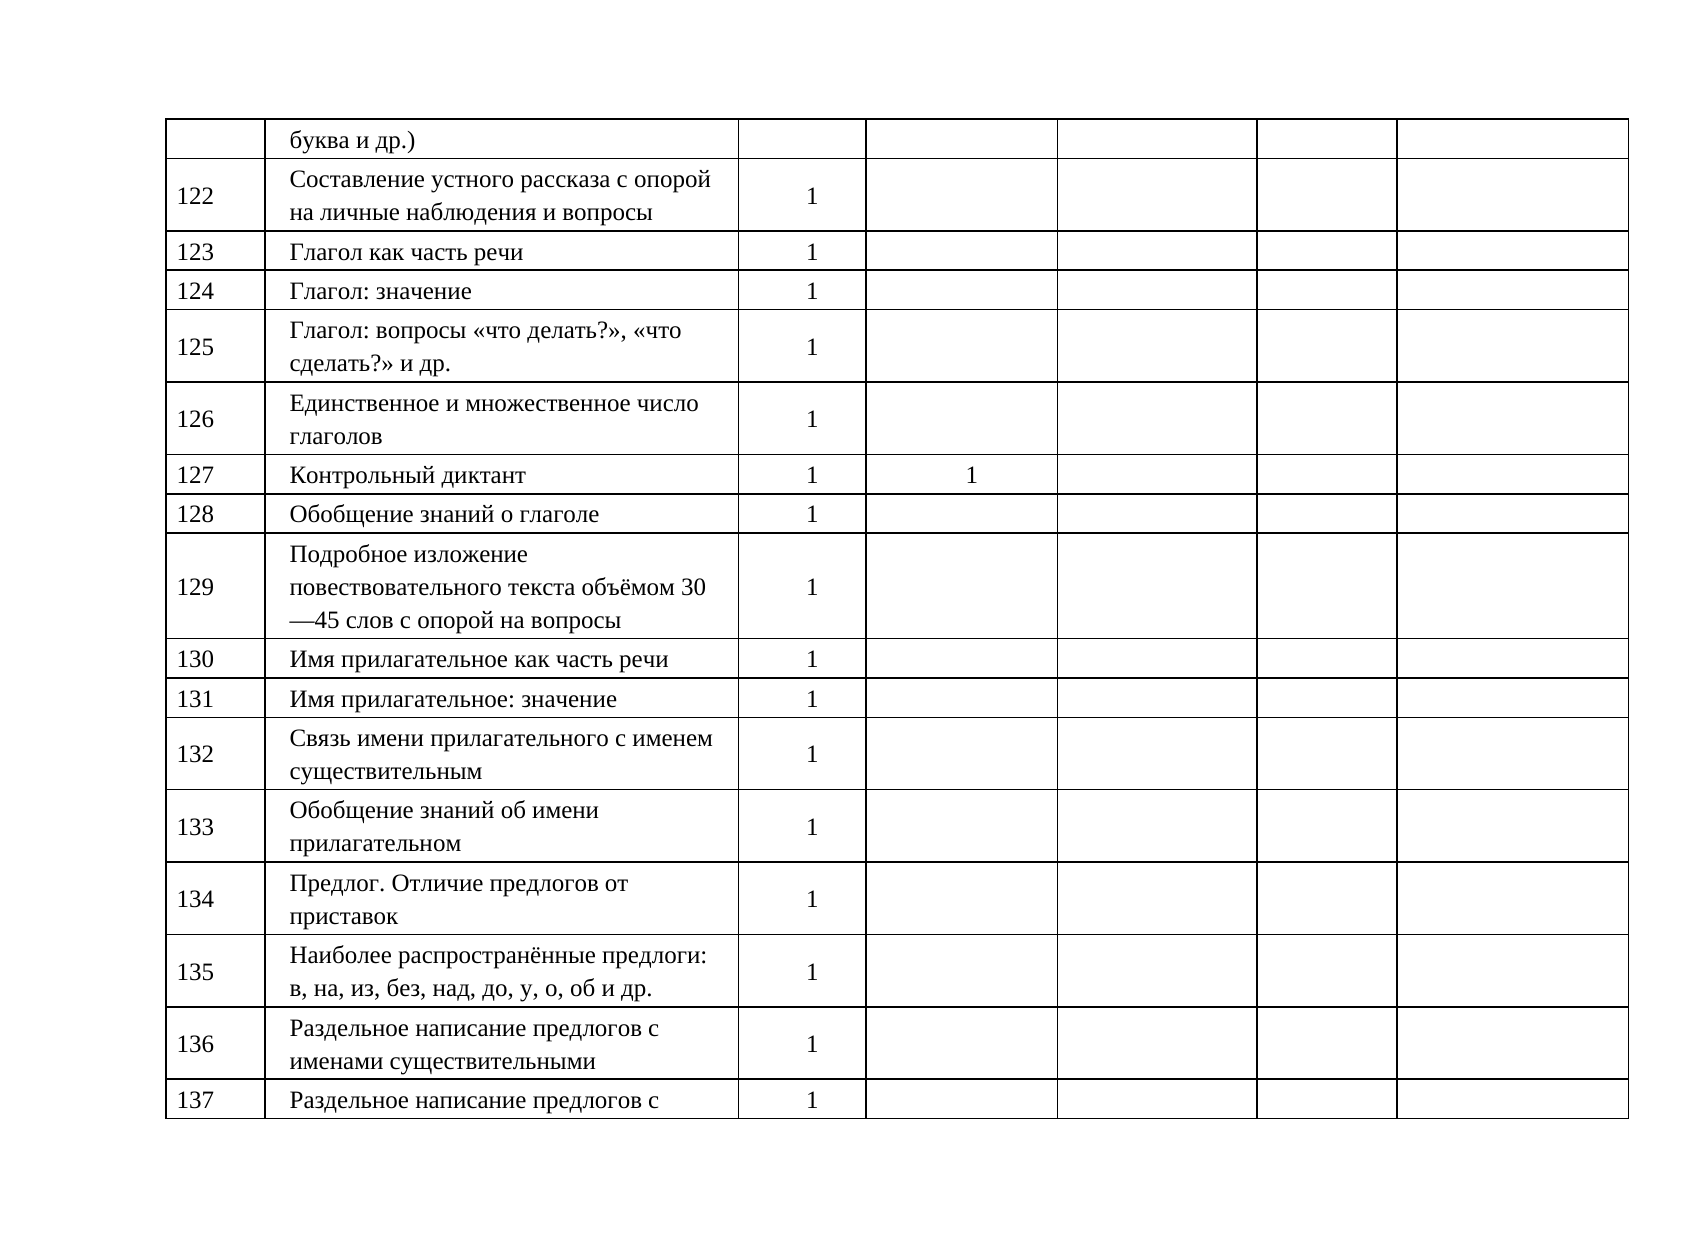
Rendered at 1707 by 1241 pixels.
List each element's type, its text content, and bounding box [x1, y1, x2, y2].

table_cell [1258, 679, 1396, 716]
table_cell [1398, 271, 1628, 309]
table_cell 135 [167, 935, 264, 1006]
table_cell 1 [739, 1008, 865, 1078]
table_cell [867, 232, 1057, 269]
table_cell [1058, 679, 1256, 716]
table_cell [1058, 455, 1256, 493]
table_cell 121 [167, 120, 264, 157]
table_cell Предлог. Отличие предлогов от приставок [266, 863, 738, 933]
table_cell [1398, 534, 1628, 638]
table_cell [1058, 310, 1256, 381]
table_cell Глагол: вопросы «что делать?», «что сделать?» и др. [266, 310, 738, 381]
table_cell [1058, 639, 1256, 677]
table_cell [1258, 159, 1396, 230]
table_cell Единственное и множественное число глаголов [266, 383, 738, 453]
table_cell [1398, 120, 1628, 157]
table_cell Связь имени прилагательного с именем существительным [266, 718, 738, 789]
table_cell 1 [867, 455, 1057, 493]
table_cell 1 [739, 1080, 865, 1118]
table_cell [1258, 790, 1396, 861]
table_cell 1 [739, 495, 865, 532]
table_cell [1398, 232, 1628, 269]
table_cell [1258, 935, 1396, 1006]
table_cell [266, 1080, 738, 1118]
table_cell Раздельное написание предлогов с именами существительными [266, 1008, 738, 1078]
table_cell [1258, 383, 1396, 453]
table_cell [1058, 1080, 1256, 1118]
table_cell [1398, 679, 1628, 716]
table_cell [1398, 639, 1628, 677]
table_cell Имя прилагательное: значение [266, 679, 738, 716]
table_cell [1398, 383, 1628, 453]
table_cell [867, 383, 1057, 453]
table_cell 1 [739, 310, 865, 381]
table_cell [1398, 1008, 1628, 1078]
table_cell 126 [167, 383, 264, 453]
table_cell [867, 310, 1057, 381]
table_cell 1 [739, 232, 865, 269]
table_cell [867, 1008, 1057, 1078]
table_cell Обобщение знаний о глаголе [266, 495, 738, 532]
table_cell 1 [739, 639, 865, 677]
table_cell [1398, 1080, 1628, 1118]
table_cell [1058, 935, 1256, 1006]
table_cell Обобщение знаний об имени прилагательном [266, 790, 738, 861]
table_cell [1058, 534, 1256, 638]
table_cell [1258, 1008, 1396, 1078]
table_cell 130 [167, 639, 264, 677]
table_cell [867, 935, 1057, 1006]
table_cell 129 [167, 534, 264, 638]
table_cell [1258, 455, 1396, 493]
table_cell [1398, 495, 1628, 532]
table_cell 128 [167, 495, 264, 532]
table_cell [1398, 310, 1628, 381]
table_cell [1258, 232, 1396, 269]
table_cell [1258, 1080, 1396, 1118]
table_cell Глагол как часть речи [266, 232, 738, 269]
table_cell [1058, 232, 1256, 269]
table_cell 1 [739, 534, 865, 638]
table_cell 136 [167, 1008, 264, 1078]
table_cell 1 [739, 935, 865, 1006]
table_cell 134 [167, 863, 264, 933]
table_cell [1058, 1008, 1256, 1078]
table_cell 133 [167, 790, 264, 861]
table_cell [867, 1080, 1057, 1118]
table_cell [1398, 863, 1628, 933]
table_cell Наиболее распространённые предлоги: в, на, из, без, над, до, у, о, об и др. [266, 935, 738, 1006]
table_cell 1 [739, 383, 865, 453]
table_cell [1258, 271, 1396, 309]
table_cell [1398, 790, 1628, 861]
table_cell 1 [739, 679, 865, 716]
table_cell 124 [167, 271, 264, 309]
table_cell [867, 679, 1057, 716]
table_cell [1058, 790, 1256, 861]
table_cell [867, 120, 1057, 157]
table_cell [867, 718, 1057, 789]
table_cell [1398, 455, 1628, 493]
table_cell [1058, 863, 1256, 933]
table_cell Подробное изложение повествовательного текста объёмом 30—45 слов с опорой на вопросы [266, 534, 738, 638]
table_cell 1 [739, 790, 865, 861]
table_cell 1 [739, 718, 865, 789]
table_cell 1 [739, 863, 865, 933]
table_cell 1 [739, 455, 865, 493]
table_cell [266, 120, 738, 157]
table_cell [1058, 718, 1256, 789]
table_cell [1398, 935, 1628, 1006]
table_cell [1258, 718, 1396, 789]
table_cell 122 [167, 159, 264, 230]
table_cell [1398, 718, 1628, 789]
table_cell [867, 271, 1057, 309]
table_cell [1258, 534, 1396, 638]
table_cell 123 [167, 232, 264, 269]
table_cell 127 [167, 455, 264, 493]
table_cell Составление устного рассказа с опорой на личные наблюдения и вопросы [266, 159, 738, 230]
table_cell [1258, 310, 1396, 381]
table_cell [867, 639, 1057, 677]
table_cell [1258, 639, 1396, 677]
table_cell [1258, 863, 1396, 933]
table_cell [867, 495, 1057, 532]
table_cell 131 [167, 679, 264, 716]
table_cell Имя прилагательное как часть речи [266, 639, 738, 677]
table_cell [1058, 383, 1256, 453]
table_cell [867, 534, 1057, 638]
table_cell [867, 863, 1057, 933]
table_cell [1058, 159, 1256, 230]
table_cell [1058, 271, 1256, 309]
table_cell 132 [167, 718, 264, 789]
table_cell [1258, 120, 1396, 157]
table_cell [1058, 120, 1256, 157]
table_cell 1 [739, 271, 865, 309]
table_cell Глагол: значение [266, 271, 738, 309]
table_cell [867, 790, 1057, 861]
table_cell 1 [739, 159, 865, 230]
table_cell [1398, 159, 1628, 230]
table_cell [867, 159, 1057, 230]
table_cell Контрольный диктант [266, 455, 738, 493]
table_cell [1058, 495, 1256, 532]
table_cell 1 [739, 120, 865, 157]
table_cell 125 [167, 310, 264, 381]
table_cell 137 [167, 1080, 264, 1118]
table_cell [1258, 495, 1396, 532]
